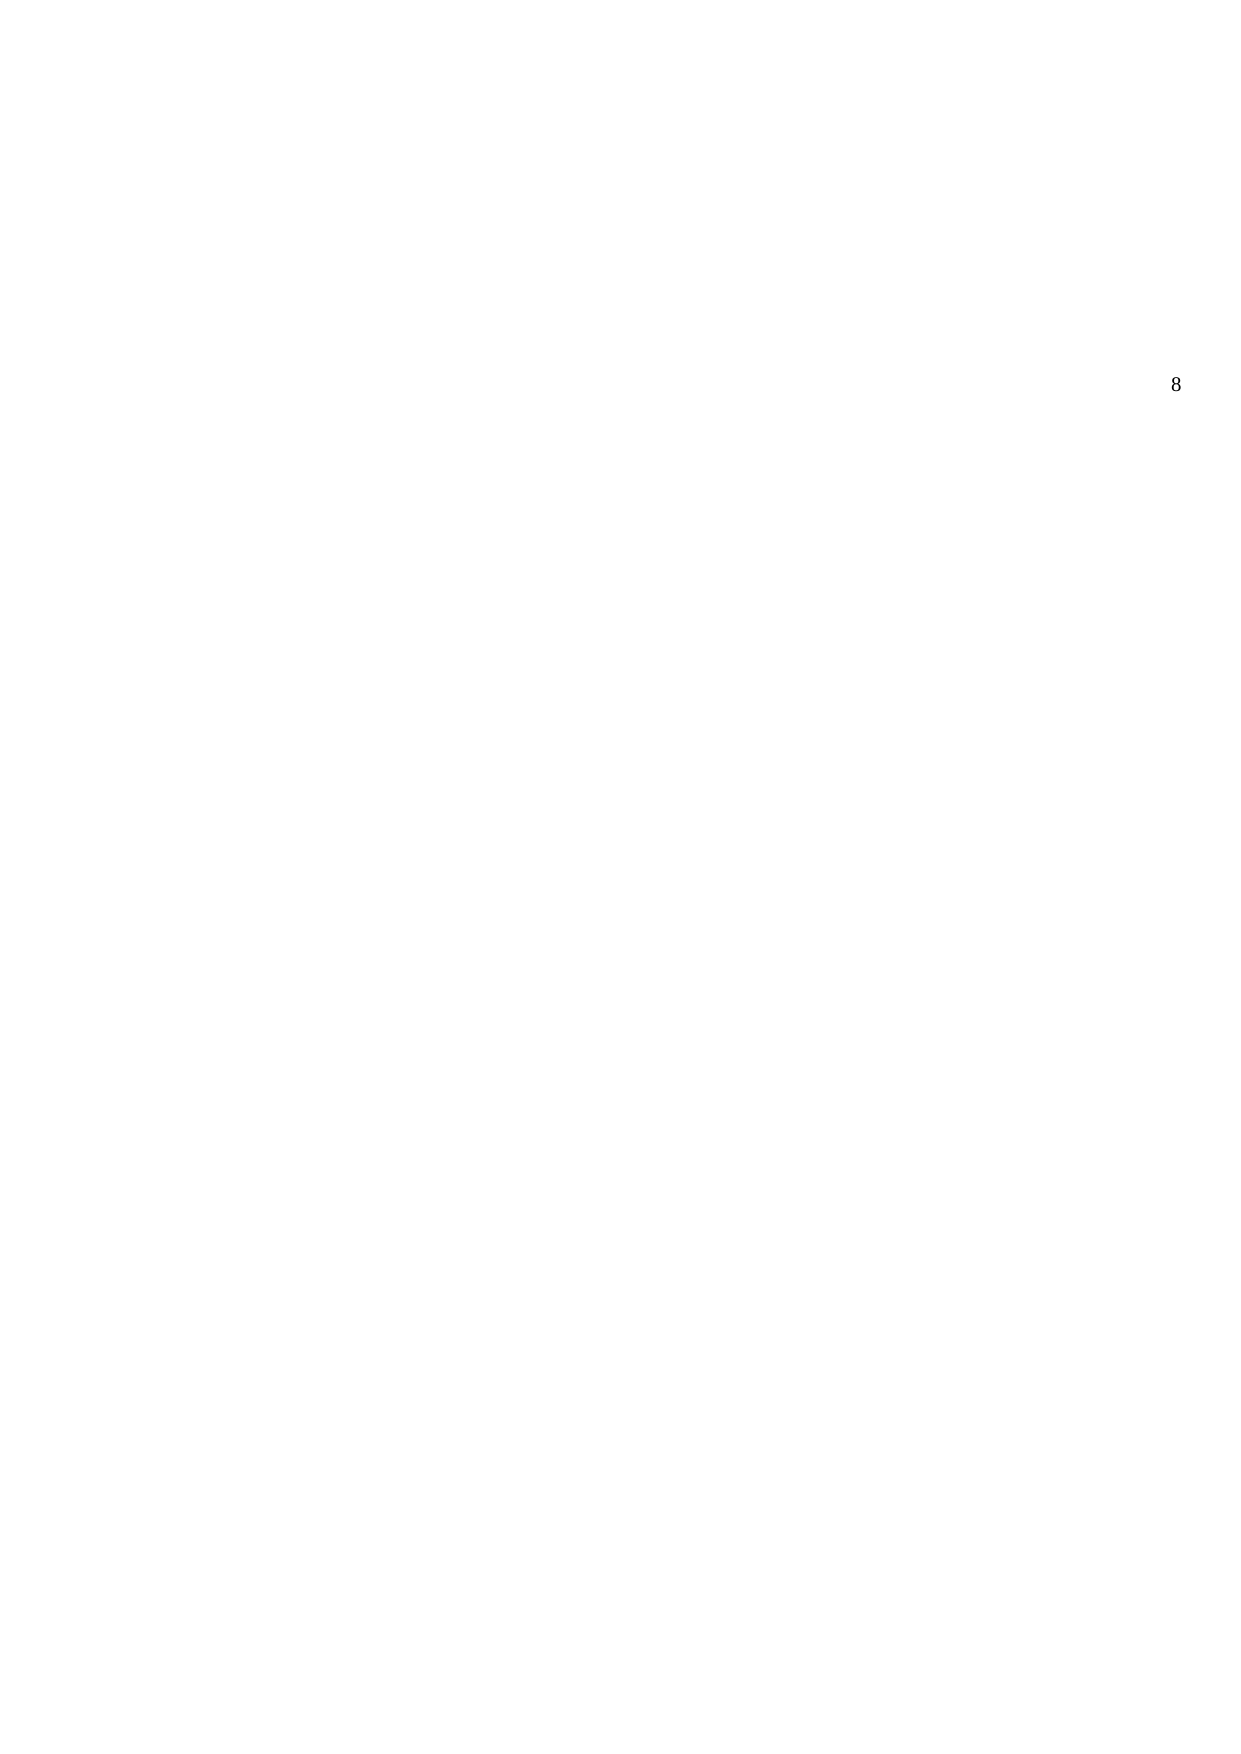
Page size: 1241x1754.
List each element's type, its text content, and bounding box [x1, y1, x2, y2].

text 8 [118, 372, 1181, 396]
